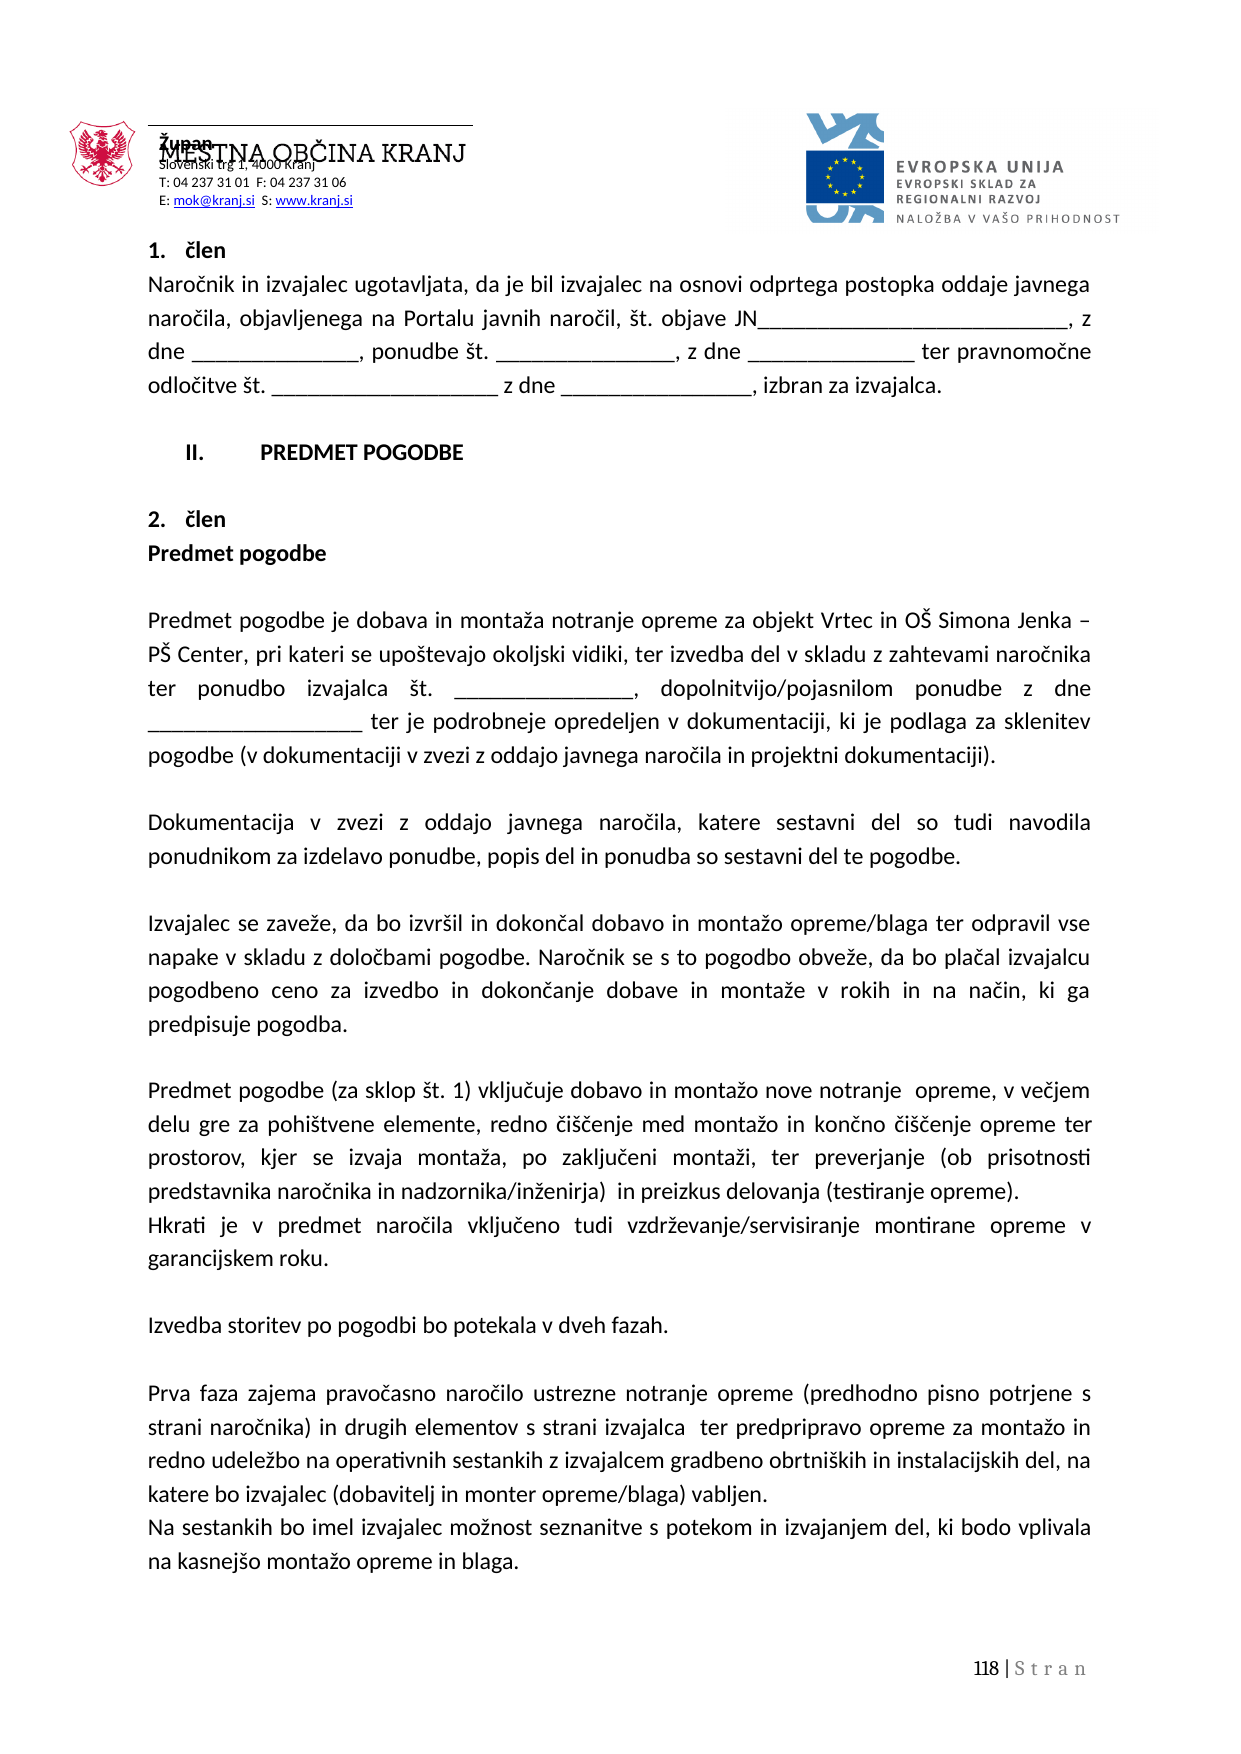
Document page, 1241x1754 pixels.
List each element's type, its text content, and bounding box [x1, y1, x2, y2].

list člen [148, 235, 1092, 265]
text Predmet pogodbe je dobava in montaža notranje opreme za objekt Vrtec in OŠ Simona Jenka – PŠ Center, pri kateri se upoštevajo okoljski vidiki, ter izvedba del v skladu z zahtevami naročnika ter ponudbo izvajalca št. _______________, dopolnitvijo/pojasnilom ponudbe z dne __________________ ter je podrobneje opredeljen v dokumentaciji, ki je podlaga za sklenitev pogodbe (v dokumentaciji v zvezi z oddajo javnega naročila in projektni dokumentaciji). [148, 606, 1092, 769]
text Predmet pogodbe [148, 538, 1092, 567]
text Dokumentacija v zvezi z oddajo javnega naročila, katere sestavni del so tudi navodila ponudnikom za izdelavo ponudbe, popis del in ponudba so sestavni del te pogodbe. [148, 807, 1092, 870]
text Hkrati je v predmet naročila vključeno tudi vzdrževanje/servisiranje montirane opreme v garancijskem roku. [148, 1210, 1092, 1273]
picture [725, 108, 1160, 234]
text Na sestankih bo imel izvajalec možnost seznanitve s potekom in izvajanjem del, ki bodo vplivala na kasnejšo montažo opreme in blaga. [148, 1512, 1092, 1575]
text Naročnik in izvajalec ugotavljata, da je bil izvajalec na osnovi odprtega postopka oddaje javnega naročila, objavljenega na Portalu javnih naročil, št. objave JN__________________________, z dne ______________, ponudbe št. _______________, z dne ______________ ter pravnomočne odločitve št. ___________________ z dne ________________, izbran za izvajalca. [148, 269, 1092, 399]
list PREDMET POGODBE [185, 437, 1092, 467]
text Prva faza zajema pravočasno naročilo ustrezne notranje opreme (predhodno pisno potrjene s strani naročnika) in drugih elementov s strani izvajalca ter predpripravo opreme za montažo in redno udeležbo na operativnih sestankih z izvajalcem gradbeno obrtniških in instalacijskih del, na katere bo izvajalec (dobavitelj in monter opreme/blaga) vabljen. [148, 1378, 1092, 1508]
text Izvedba storitev po pogodbi bo potekala v dveh fazah. [148, 1311, 1092, 1340]
text Izvajalec se zaveže, da bo izvršil in dokončal dobavo in montažo opreme/blaga ter odpravil vse napake v skladu z določbami pogodbe. Naročnik se s to pogodbo obveže, da bo plačal izvajalcu pogodbeno ceno za izvedbo in dokončanje dobave in montaže v rokih in na način, ki ga predpisuje pogodba. [148, 908, 1092, 1038]
text Predmet pogodbe (za sklop št. 1) vključuje dobavo in montažo nove notranje opreme, v večjem delu gre za pohištvene elemente, redno čiščenje med montažo in končno čiščenje opreme ter prostorov, kjer se izvaja montaža, po zaključeni montaži, ter preverjanje (ob prisotnosti predstavnika naročnika in nadzornika/inženirja) in preizkus delovanja (testiranje opreme). [148, 1075, 1092, 1205]
list člen [148, 504, 1092, 534]
